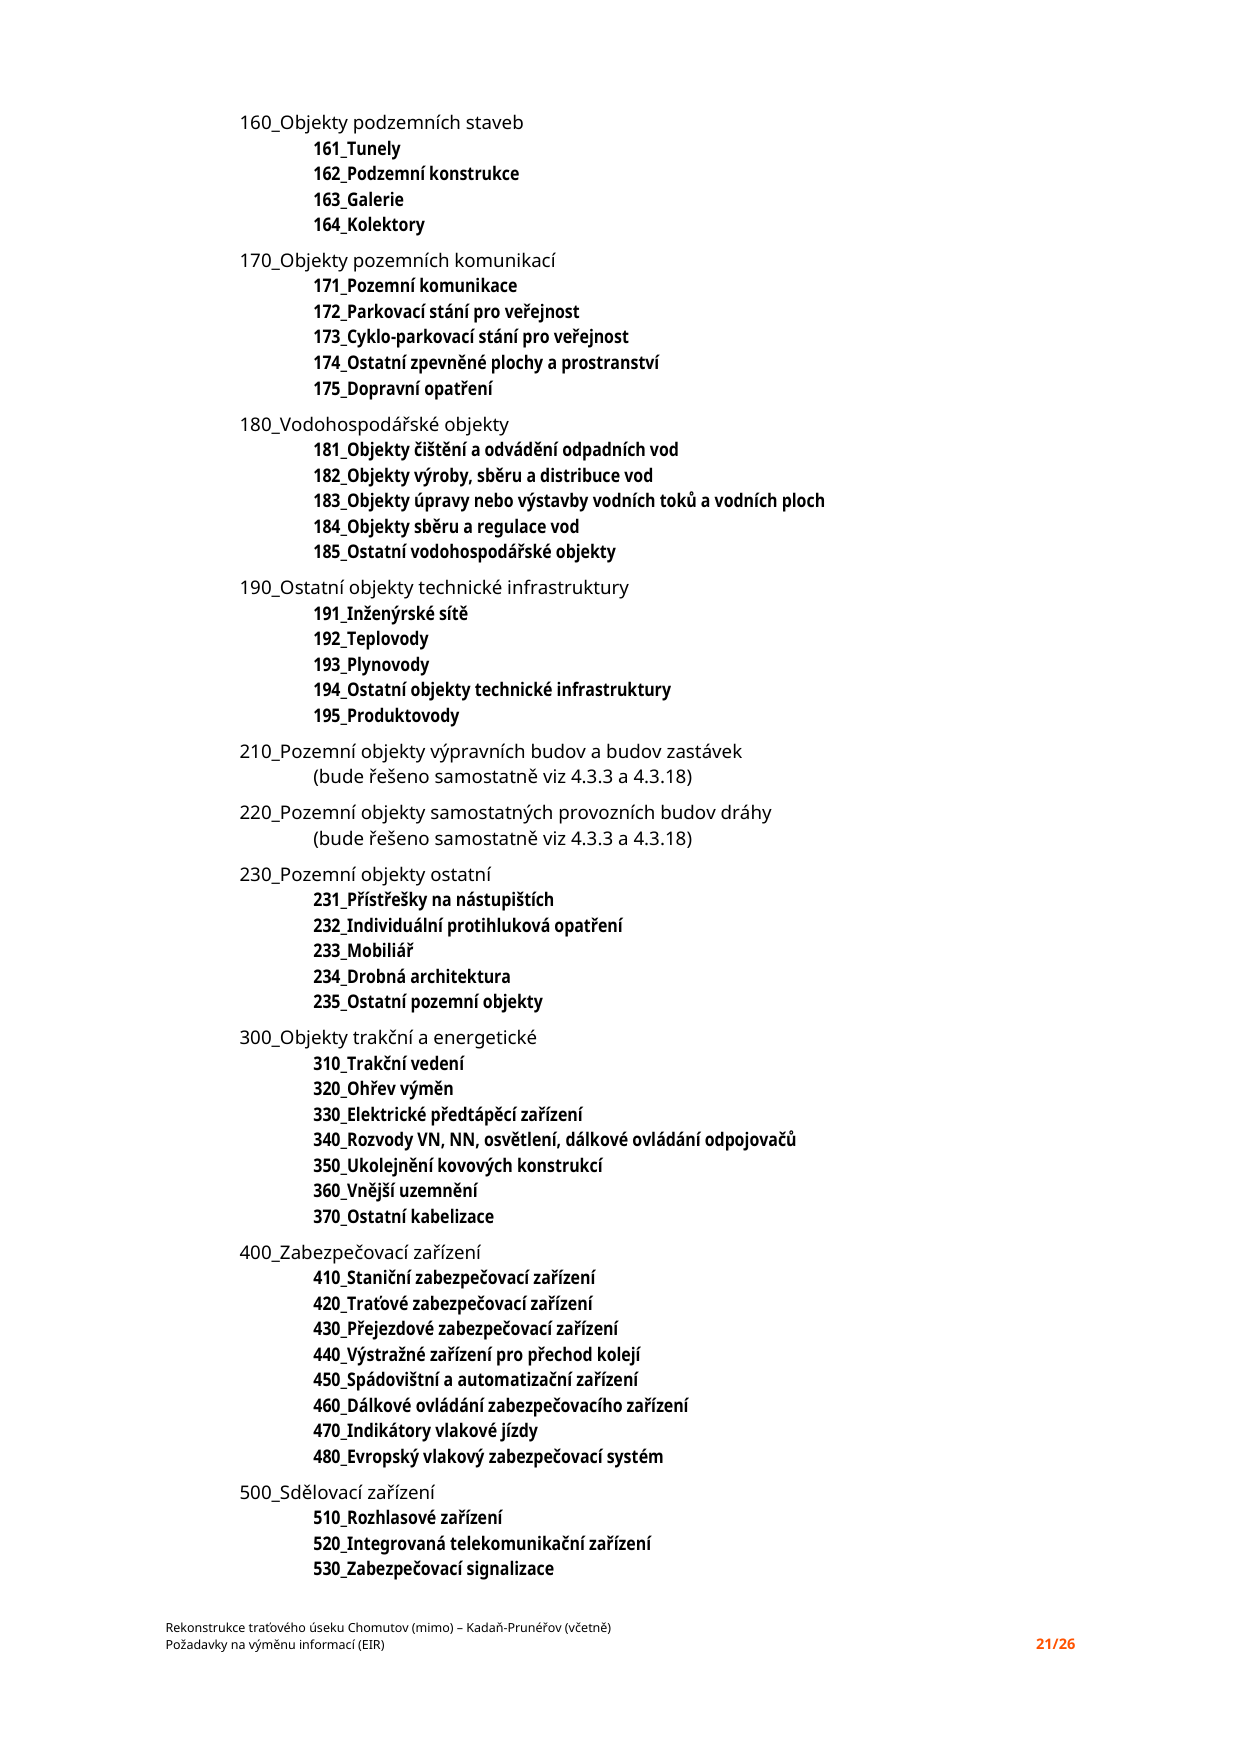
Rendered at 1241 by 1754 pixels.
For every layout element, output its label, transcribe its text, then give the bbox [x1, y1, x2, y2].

text 410_Staniční zabezpečovací zařízení [313, 1264, 1075, 1290]
text 480_Evropský vlakový zabezpečovací systém [313, 1443, 1075, 1469]
text 164_Kolektory [313, 211, 1075, 237]
list 231_Přístřešky na nástupištích [313, 886, 1075, 912]
text 194_Ostatní objekty technické infrastruktury [313, 676, 1075, 702]
text 500_Sdělovací zařízení [239, 1479, 1075, 1504]
list (bude řešeno samostatně viz 4.3.3 a 4.3.18) [239, 825, 1075, 850]
text 172_Parkovací stání pro veřejnost [313, 298, 1075, 324]
text 195_Produktovody [313, 702, 1075, 727]
text 182_Objekty výroby, sběru a distribuce vod [313, 462, 1075, 487]
text 181_Objekty čištění a odvádění odpadních vod [313, 436, 1075, 462]
text 191_Inženýrské sítě [313, 600, 1075, 625]
text 162_Podzemní konstrukce [313, 160, 1075, 186]
text 190_Ostatní objekty technické infrastruktury [239, 574, 1075, 600]
text 450_Spádovištní a automatizační zařízení [313, 1367, 1075, 1392]
text 420_Traťové zabezpečovací zařízení [313, 1290, 1075, 1316]
list (bude řešeno samostatně viz 4.3.3 a 4.3.18) [239, 763, 1075, 789]
text 163_Galerie [313, 186, 1075, 211]
text 161_Tunely [313, 135, 1075, 160]
text 170_Objekty pozemních komunikací [239, 247, 1075, 273]
text 193_Plynovody [313, 651, 1075, 676]
text 470_Indikátory vlakové jízdy [313, 1418, 1075, 1443]
list 330_Elektrické předtápěcí zařízení [313, 1101, 1075, 1126]
text 520_Integrovaná telekomunikační zařízení [313, 1530, 1075, 1556]
text 174_Ostatní zpevněné plochy a prostranství [313, 349, 1075, 375]
list 350_Ukolejnění kovových konstrukcí [313, 1152, 1075, 1177]
text 400_Zabezpečovací zařízení [239, 1239, 1075, 1264]
text 185_Ostatní vodohospodářské objekty [313, 538, 1075, 564]
text 184_Objekty sběru a regulace vod [313, 513, 1075, 538]
list 232_Individuální protihluková opatření [313, 912, 1075, 937]
list 230_Pozemní objekty ostatní [239, 861, 1075, 886]
text 180_Vodohospodářské objekty [239, 411, 1075, 436]
list 360_Vnější uzemnění [313, 1177, 1075, 1203]
list 310_Trakční vedení [313, 1050, 1075, 1075]
text 171_Pozemní komunikace [313, 273, 1075, 298]
text 160_Objekty podzemních staveb [239, 109, 1075, 135]
text 440_Výstražné zařízení pro přechod kolejí [313, 1341, 1075, 1367]
text 175_Dopravní opatření [313, 375, 1075, 400]
list 235_Ostatní pozemní objekty [313, 988, 1075, 1014]
text 430_Přejezdové zabezpečovací zařízení [313, 1316, 1075, 1341]
text 460_Dálkové ovládání zabezpečovacího zařízení [313, 1392, 1075, 1418]
list 300_Objekty trakční a energetické [239, 1024, 1075, 1050]
list 220_Pozemní objekty samostatných provozních budov dráhy [239, 799, 1075, 825]
list 320_Ohřev výměn [313, 1075, 1075, 1101]
text 530_Zabezpečovací signalizace [313, 1556, 1075, 1581]
list 370_Ostatní kabelizace [313, 1203, 1075, 1228]
list 210_Pozemní objekty výpravních budov a budov zastávek [239, 738, 1075, 763]
text 183_Objekty úpravy nebo výstavby vodních toků a vodních ploch [313, 487, 1075, 513]
list 234_Drobná architektura [313, 963, 1075, 988]
list 233_Mobiliář [313, 937, 1075, 963]
text 510_Rozhlasové zařízení [313, 1504, 1075, 1530]
text 192_Teplovody [313, 625, 1075, 651]
text 173_Cyklo-parkovací stání pro veřejnost [313, 324, 1075, 349]
list 340_Rozvody VN, NN, osvětlení, dálkové ovládání odpojovačů [313, 1126, 1075, 1152]
